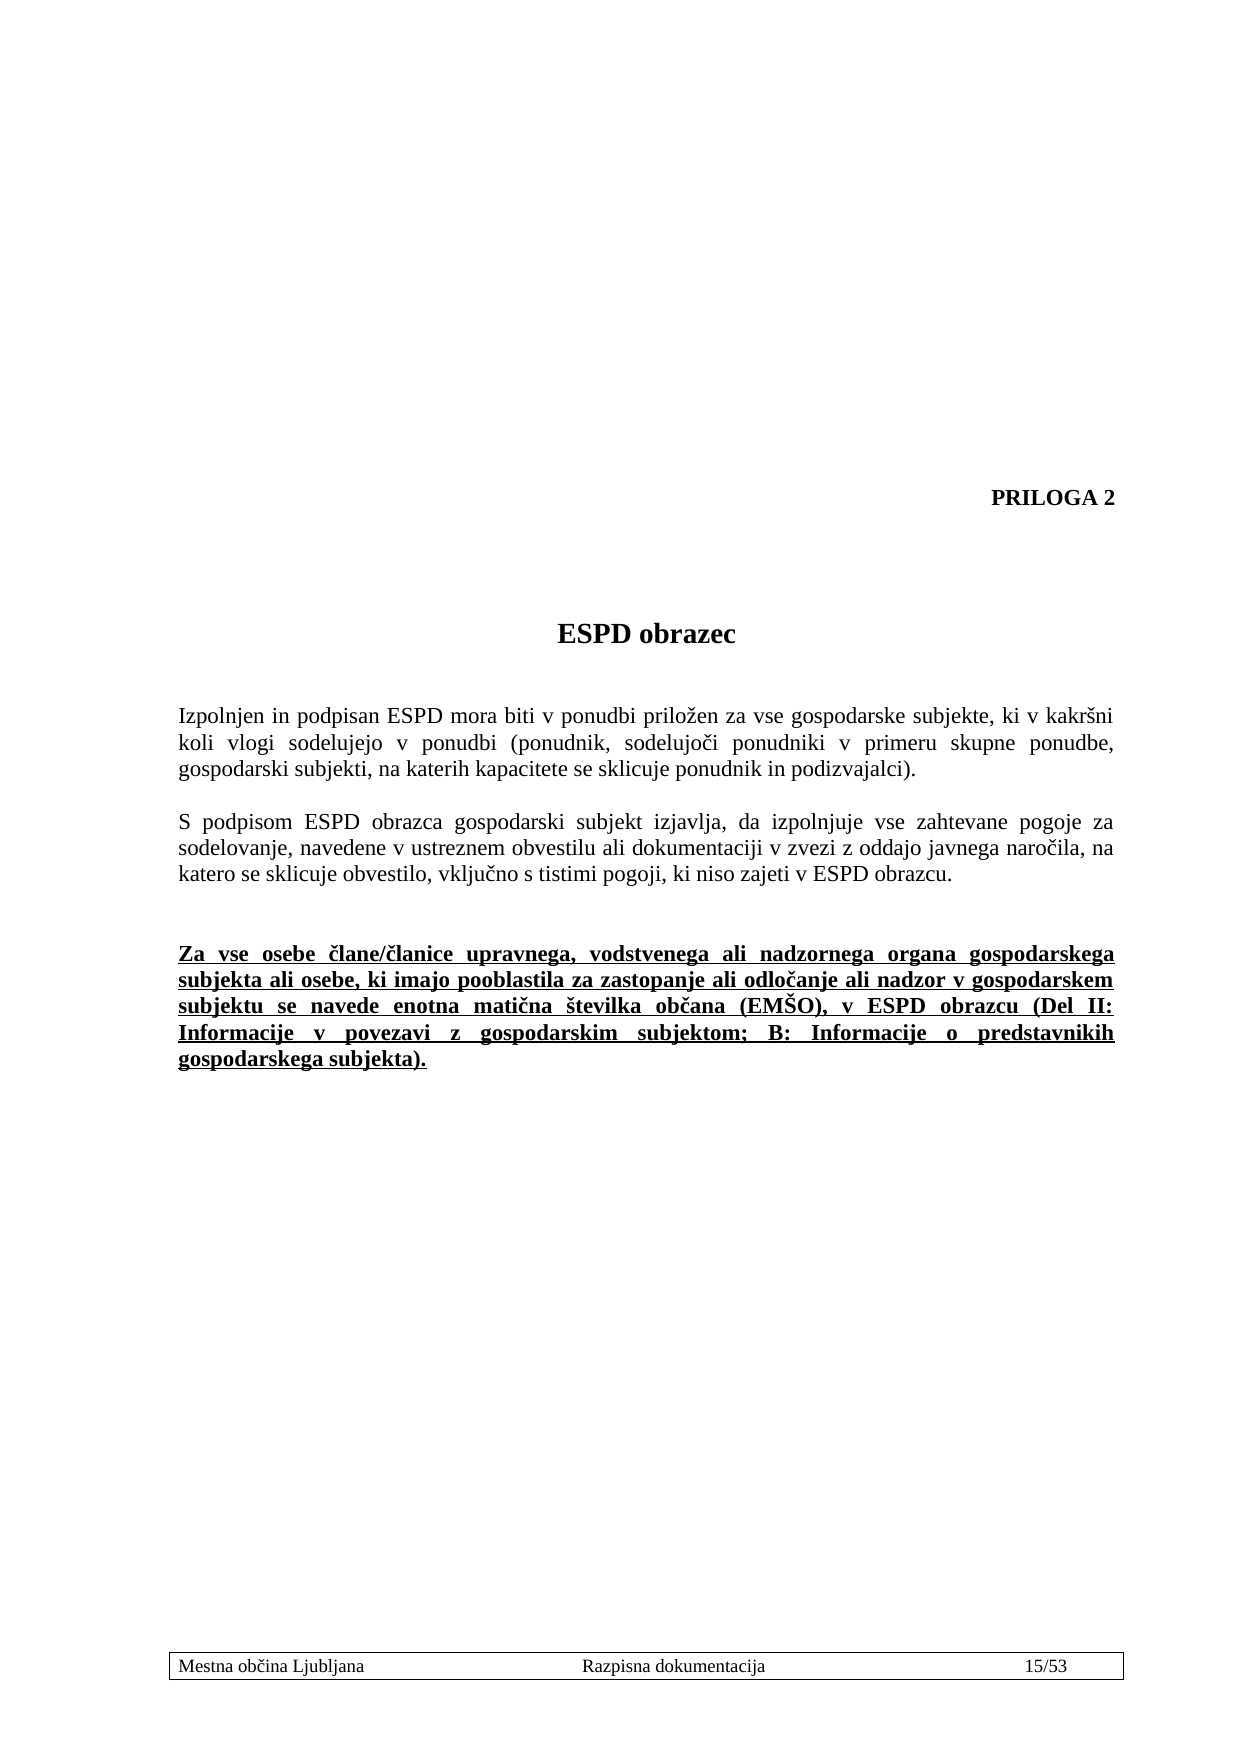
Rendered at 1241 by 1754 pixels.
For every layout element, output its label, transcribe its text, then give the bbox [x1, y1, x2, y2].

text S podpisom ESPD obrazca gospodarski subjekt izjavlja, da izpolnjuje vse zahtevane pogoje za sodelovanje, navedene v ustreznem obvestilu ali dokumentaciji v zvezi z oddajo javnega naročila, na katero se sklicuje obvestilo, vključno s tistimi pogoji, ki niso zajeti v ESPD obrazcu. [178, 808, 1115, 887]
text Za vse osebe člane/članice upravnega, vodstvenega ali nadzornega organa gospodarskega subjekta ali osebe, ki imajo pooblastila za zastopanje ali odločanje ali nadzor v gospodarskem subjektu se navede enotna matična številka občana (EMŠO), v ESPD obrazcu (Del II: Informacije v povezavi z gospodarskim subjektom; B: Informacije o predstavnikih gospodarskega subjekta). [178, 1043, 1115, 1071]
text Za vse osebe člane/članice upravnega, vodstvenega ali nadzornega organa gospodarskega subjekta ali osebe, ki imajo pooblastila za zastopanje ali odločanje ali nadzor v gospodarskem subjektu se navede enotna matična številka občana (EMŠO), v ESPD obrazcu (Del II: Informacije v povezavi z gospodarskim subjektom; B: Informacije o predstavnikih gospodarskega subjekta). [178, 939, 1115, 963]
text Izpolnjen in podpisan ESPD mora biti v ponudbi priložen za vse gospodarske subjekte, ki v kakršni koli vlogi sodelujejo v ponudbi (ponudnik, sodelujoči ponudniki v primeru skupne ponudbe, gospodarski subjekti, na katerih kapacitete se sklicuje ponudnik in podizvajalci). [178, 702, 1115, 781]
text PRILOGA 2 [178, 484, 1115, 511]
text ESPD obrazec [178, 616, 1115, 650]
text Za vse osebe člane/članice upravnega, vodstvenega ali nadzornega organa gospodarskega subjekta ali osebe, ki imajo pooblastila za zastopanje ali odločanje ali nadzor v gospodarskem subjektu se navede enotna matična številka občana (EMŠO), v ESPD obrazcu (Del II: Informacije v povezavi z gospodarskim subjektom; B: Informacije o predstavnikih gospodarskega subjekta). [178, 964, 1115, 1041]
